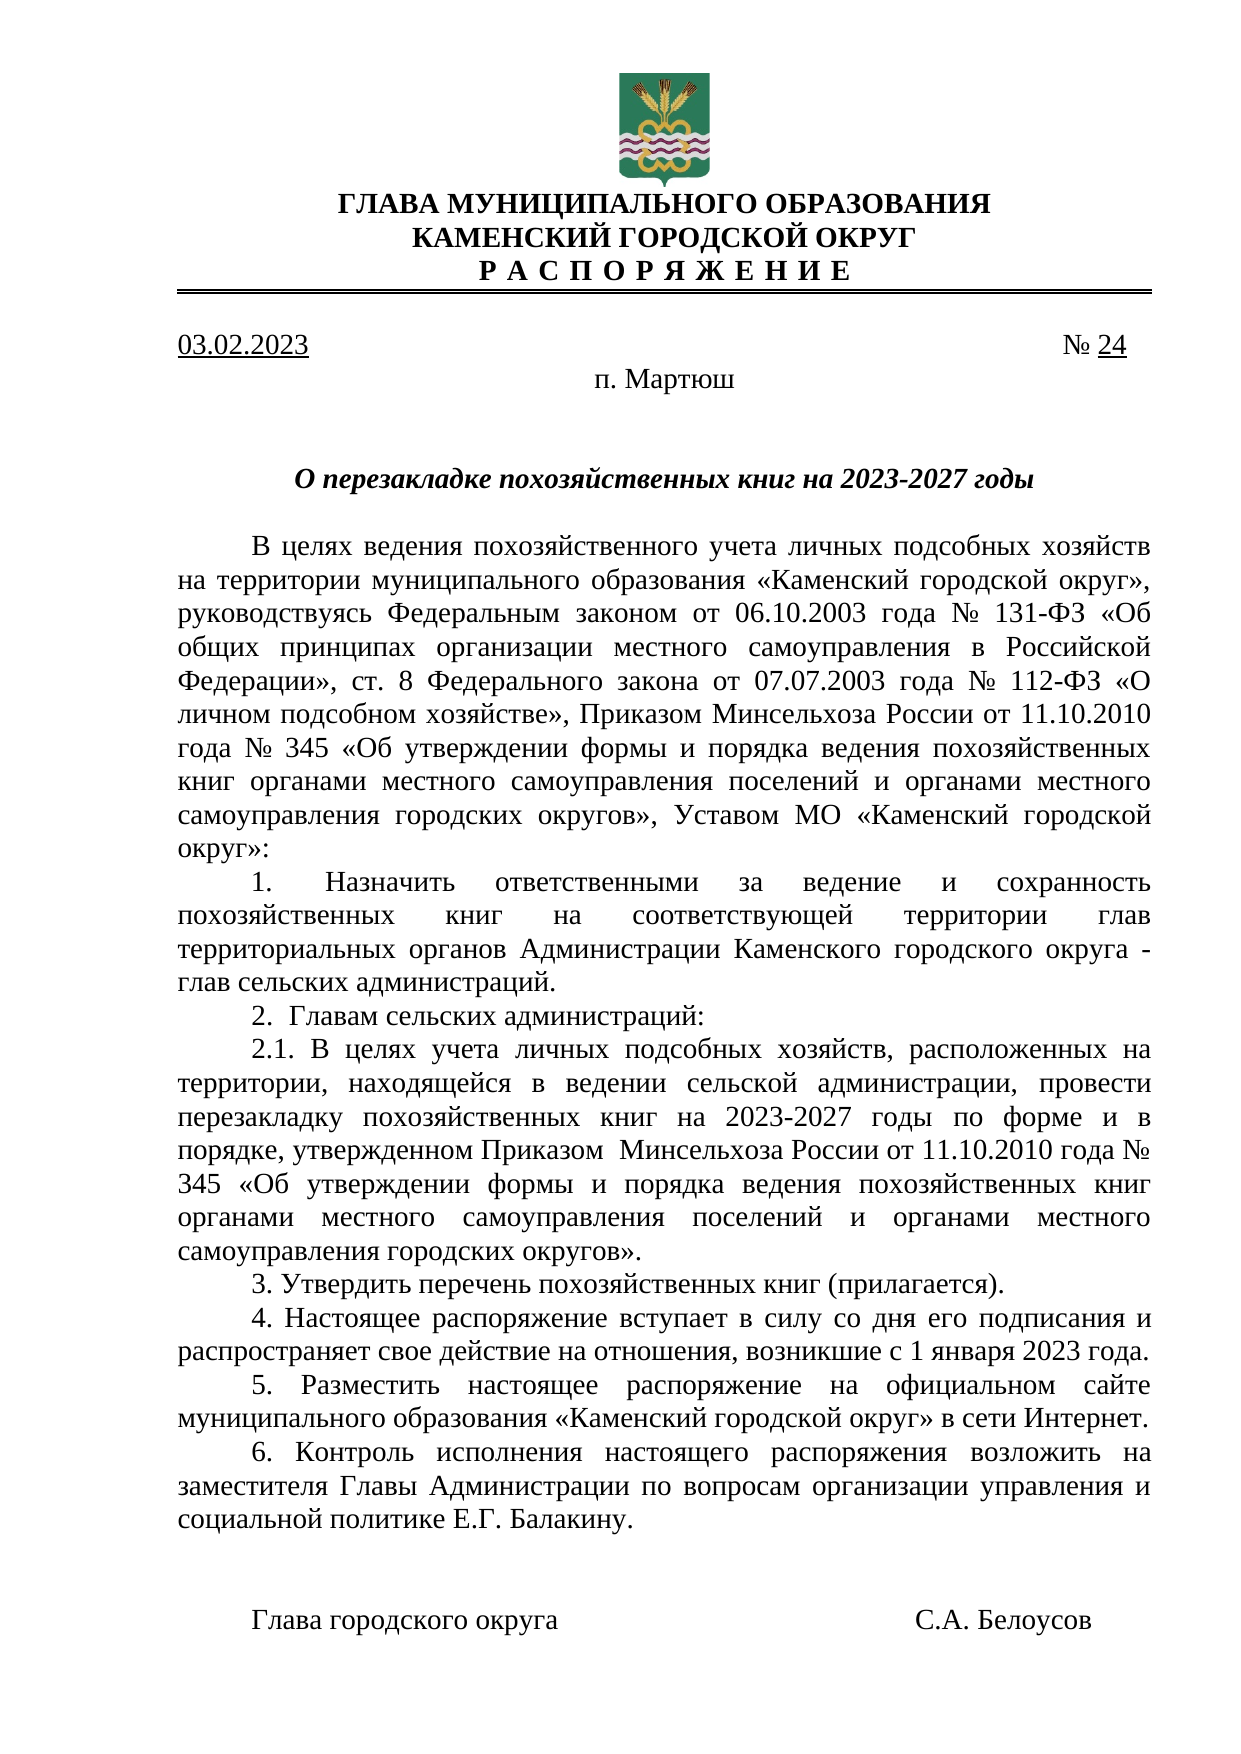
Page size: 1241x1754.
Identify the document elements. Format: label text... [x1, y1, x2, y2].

text п. Мартюш [177, 361, 1152, 394]
picture [619, 73, 710, 187]
text Глава городского округа С.А. Белоусов [177, 1602, 1152, 1635]
text 5. Разместить настоящее распоряжение на официальном сайте муниципального образования «Каменский городской округ» в сети Интернет. [177, 1367, 1152, 1434]
text В целях ведения похозяйственного учета личных подсобных хозяйств на территории муниципального образования «Каменский городской округ», руководствуясь Федеральным законом от 06.10.2003 года № 131-ФЗ «Об общих принципах организации местного самоуправления в Российской Федерации», ст. 8 Федерального закона от 07.07.2003 года № 112-ФЗ «О личном подсобном хозяйстве», Приказом Минсельхоза России от 11.10.2010 года № 345 «Об утверждении формы и порядка ведения похозяйственных книг органами местного самоуправления поселений и органами местного самоуправления городских округов», Уставом МО «Каменский городской округ»: [177, 528, 1152, 864]
text О перезакладке похозяйственных книг на 2023-2027 годы [177, 461, 1152, 495]
text 2.1. В целях учета личных подсобных хозяйств, расположенных на территории, находящейся в ведении сельской администрации, провести перезакладку похозяйственных книг на 2023-2027 годы по форме и в порядке, утвержденном Приказом Минсельхоза России от 11.10.2010 года № 345 «Об утверждении формы и порядка ведения похозяйственных книг органами местного самоуправления поселений и органами местного самоуправления городских округов». [177, 1032, 1152, 1266]
subtitle РАСПОРЯЖЕНИЕ [177, 253, 1152, 289]
list Главам сельских администраций: [251, 998, 1152, 1032]
text 3. Утвердить перечень похозяйственных книг (прилагается). [251, 1266, 1152, 1300]
text КАМЕНСКИЙ ГОРОДСКОЙ ОКРУГ [177, 220, 1152, 253]
text 6. Контроль исполнения настоящего распоряжения возложить на заместителя Главы Администрации по вопросам организации управления и социальной политике Е.Г. Балакину. [177, 1434, 1152, 1535]
list Назначить ответственными за ведение и сохранность похозяйственных книг на соответствующей территории глав территориальных органов Администрации Каменского городского округа - глав сельских администраций. [177, 864, 1152, 998]
text 4. Настоящее распоряжение вступает в силу со дня его подписания и распространяет свое действие на отношения, возникшие с 1 января 2023 года. [177, 1300, 1152, 1367]
text ГЛАВА МУНИЦИПАЛЬНОГО ОБРАЗОВАНИЯ [177, 186, 1152, 220]
text 03.02.2023 № 24 [177, 327, 1152, 361]
